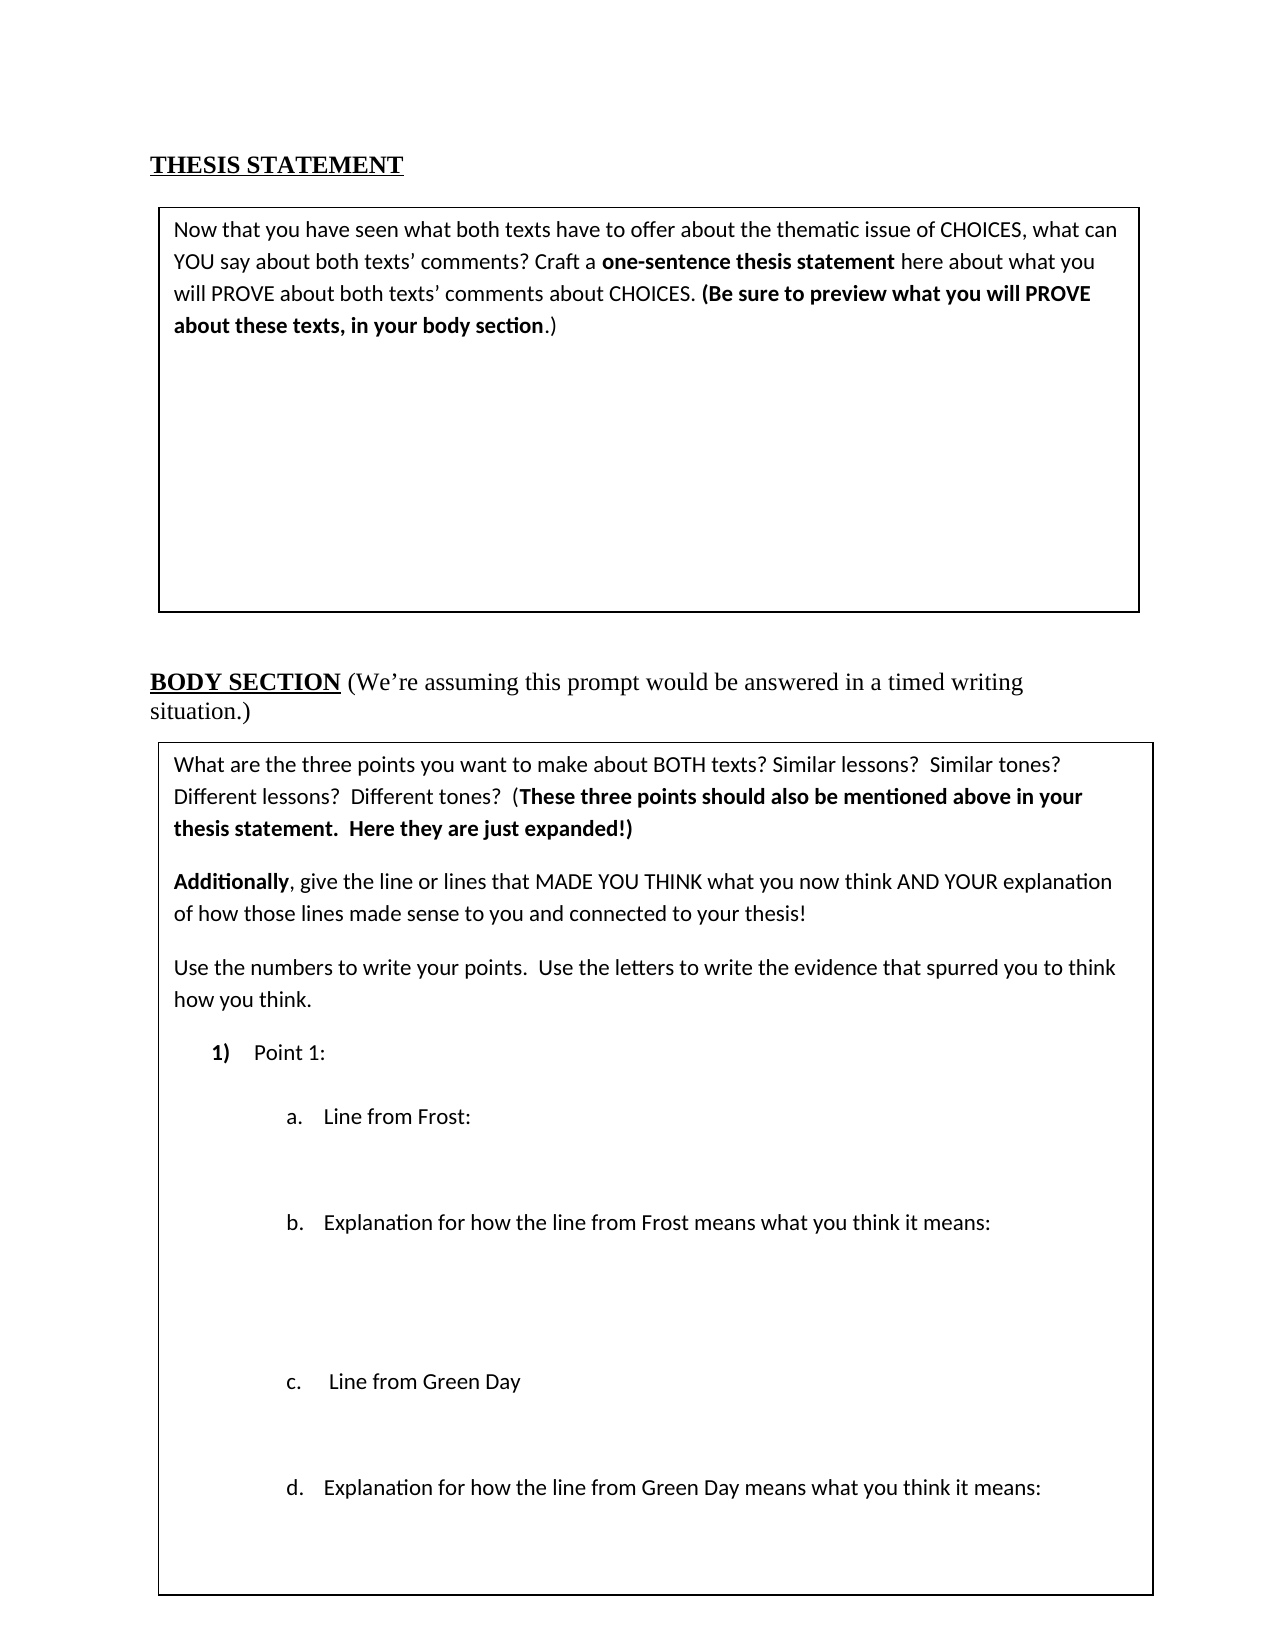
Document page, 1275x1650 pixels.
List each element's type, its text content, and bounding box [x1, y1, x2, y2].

text BODY SECTION (We’re assuming this prompt would be answered in a timed writing situation.) [150, 667, 1125, 725]
text THESIS STATEMENT [150, 150, 1125, 179]
